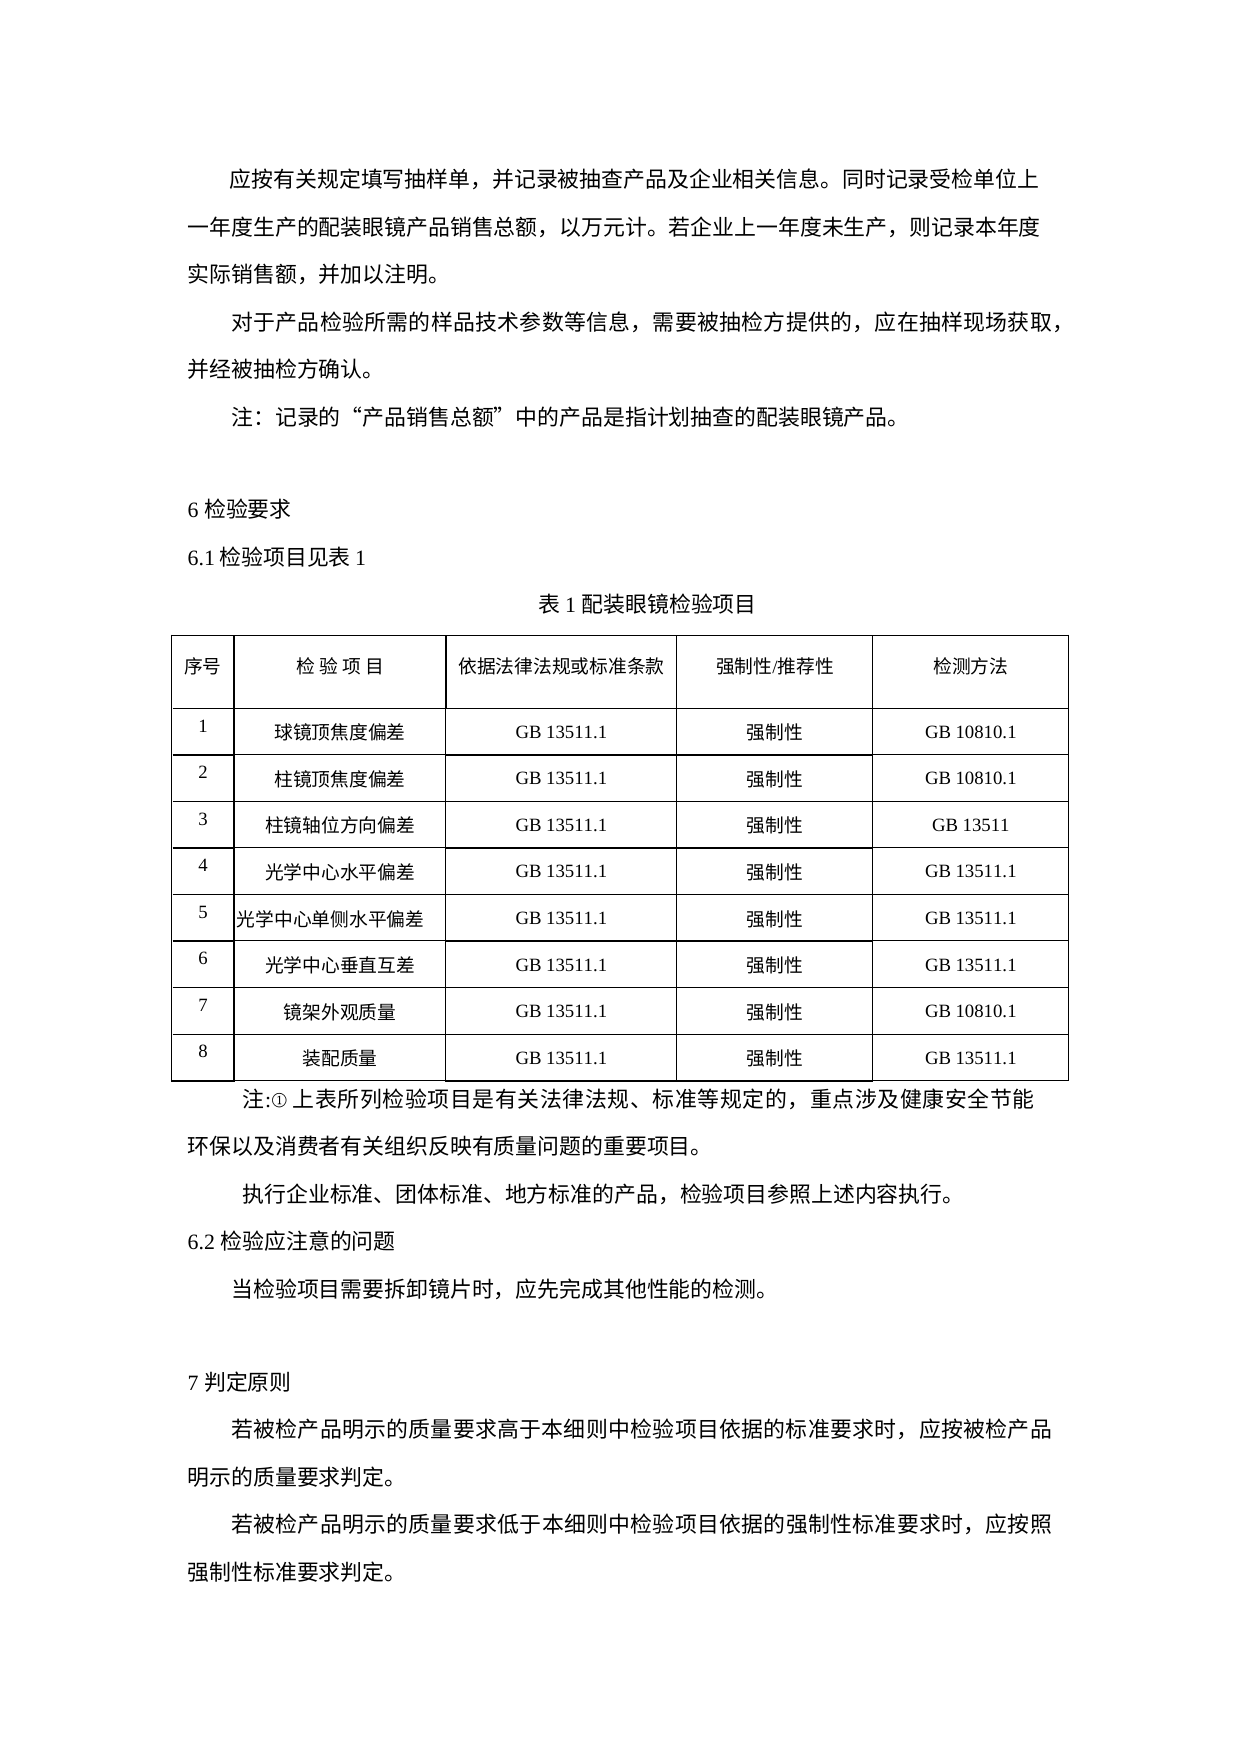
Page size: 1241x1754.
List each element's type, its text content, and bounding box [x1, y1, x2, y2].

table_cell GB 10810.1 [873, 755, 1068, 801]
table_header 依据法律法规或标准条款 [447, 636, 676, 707]
table_cell 强制性 [677, 756, 872, 801]
table_header 强制性/推荐性 [677, 636, 872, 707]
table_cell GB 13511.1 [446, 849, 676, 894]
text 表1 配装眼镜检验项目 [187, 587, 1053, 619]
table_cell 强制性 [677, 849, 872, 894]
table_cell GB 13511.1 [873, 1035, 1068, 1080]
text 6.2 检验应注意的问题 [187, 1224, 1034, 1256]
table_cell 3 [172, 802, 233, 847]
text 7 判定原则 [187, 1365, 1053, 1397]
list 若被检产品明示的质量要求低于本细则中检验项目依据的强制性标准要求时，应按照强制性标准要求判定。 [187, 1507, 1053, 1587]
table_header 序号 [172, 636, 233, 707]
table_cell GB 13511.1 [446, 1035, 676, 1080]
table_cell GB 13511.1 [446, 988, 676, 1033]
table_cell 8 [172, 1035, 233, 1080]
text 当检验项目需要拆卸镜片时，应先完成其他性能的检测。 [187, 1272, 1053, 1304]
table_cell 强制性 [677, 1035, 872, 1080]
table_cell 柱镜顶焦度偏差 [235, 755, 445, 801]
table_cell 7 [172, 988, 233, 1033]
table_header 检测方法 [873, 636, 1068, 707]
table_cell 装配质量 [235, 1035, 445, 1080]
table_cell 光学中心垂直互差 [235, 941, 445, 987]
table_cell 光学中心单侧水平偏差 [235, 895, 445, 940]
table_cell GB 13511.1 [446, 756, 676, 801]
table_cell 强制性 [677, 942, 872, 987]
table_cell 镜架外观质量 [235, 988, 445, 1033]
table_cell 2 [172, 755, 233, 801]
table_cell GB 13511.1 [873, 941, 1068, 987]
table_cell 柱镜轴位方向偏差 [235, 802, 445, 847]
table_cell GB 13511.1 [873, 895, 1068, 940]
text 注:①上表所列检验项目是有关法律法规、标准等规定的，重点涉及健康安全节能环保以及消费者有关组织反映有质量问题的重要项目。 [187, 1082, 1034, 1161]
table_cell GB 10810.1 [873, 709, 1068, 754]
table_cell GB 13511.1 [446, 895, 676, 940]
table_cell 光学中心水平偏差 [235, 848, 445, 894]
text 应按有关规定填写抽样单，并记录被抽查产品及企业相关信息。同时记录受检单位上一年度生产的配装眼镜产品销售总额，以万元计。若企业上一年度未生产，则记录本年度实际销售额，并加以注明。 [187, 162, 1053, 289]
table_cell GB 13511.1 [446, 802, 676, 847]
table_cell 强制性 [677, 988, 872, 1033]
table_cell 强制性 [677, 709, 872, 754]
table_cell 球镜顶焦度偏差 [235, 709, 445, 754]
table_cell 4 [172, 848, 233, 894]
table_cell GB 13511.1 [446, 942, 676, 987]
table_cell GB 10810.1 [873, 988, 1068, 1033]
table_cell 强制性 [677, 802, 872, 847]
text 6.1检验项目见表1 [187, 539, 1053, 571]
table_cell 强制性 [677, 895, 872, 940]
table_cell GB 13511.1 [446, 709, 676, 754]
list 注：记录的“产品销售总额”中的产品是指计划抽查的配装眼镜产品。 [187, 399, 1053, 431]
text 执行企业标准、团体标准、地方标准的产品，检验项目参照上述内容执行。 [187, 1177, 1034, 1208]
table_header 检 验 项 目 [235, 636, 445, 707]
table_cell 5 [172, 895, 233, 940]
table_cell GB 13511 [873, 802, 1068, 847]
list 对于产品检验所需的样品技术参数等信息，需要被抽检方提供的，应在抽样现场获取，并经被抽检方确认。 [187, 304, 1053, 384]
text 6 检验要求 [187, 492, 1053, 524]
table_cell 1 [172, 709, 233, 754]
list 若被检产品明示的质量要求高于本细则中检验项目依据的标准要求时，应按被检产品明示的质量要求判定。 [187, 1412, 1053, 1492]
table_cell GB 13511.1 [873, 848, 1068, 894]
table_cell 6 [172, 941, 233, 987]
